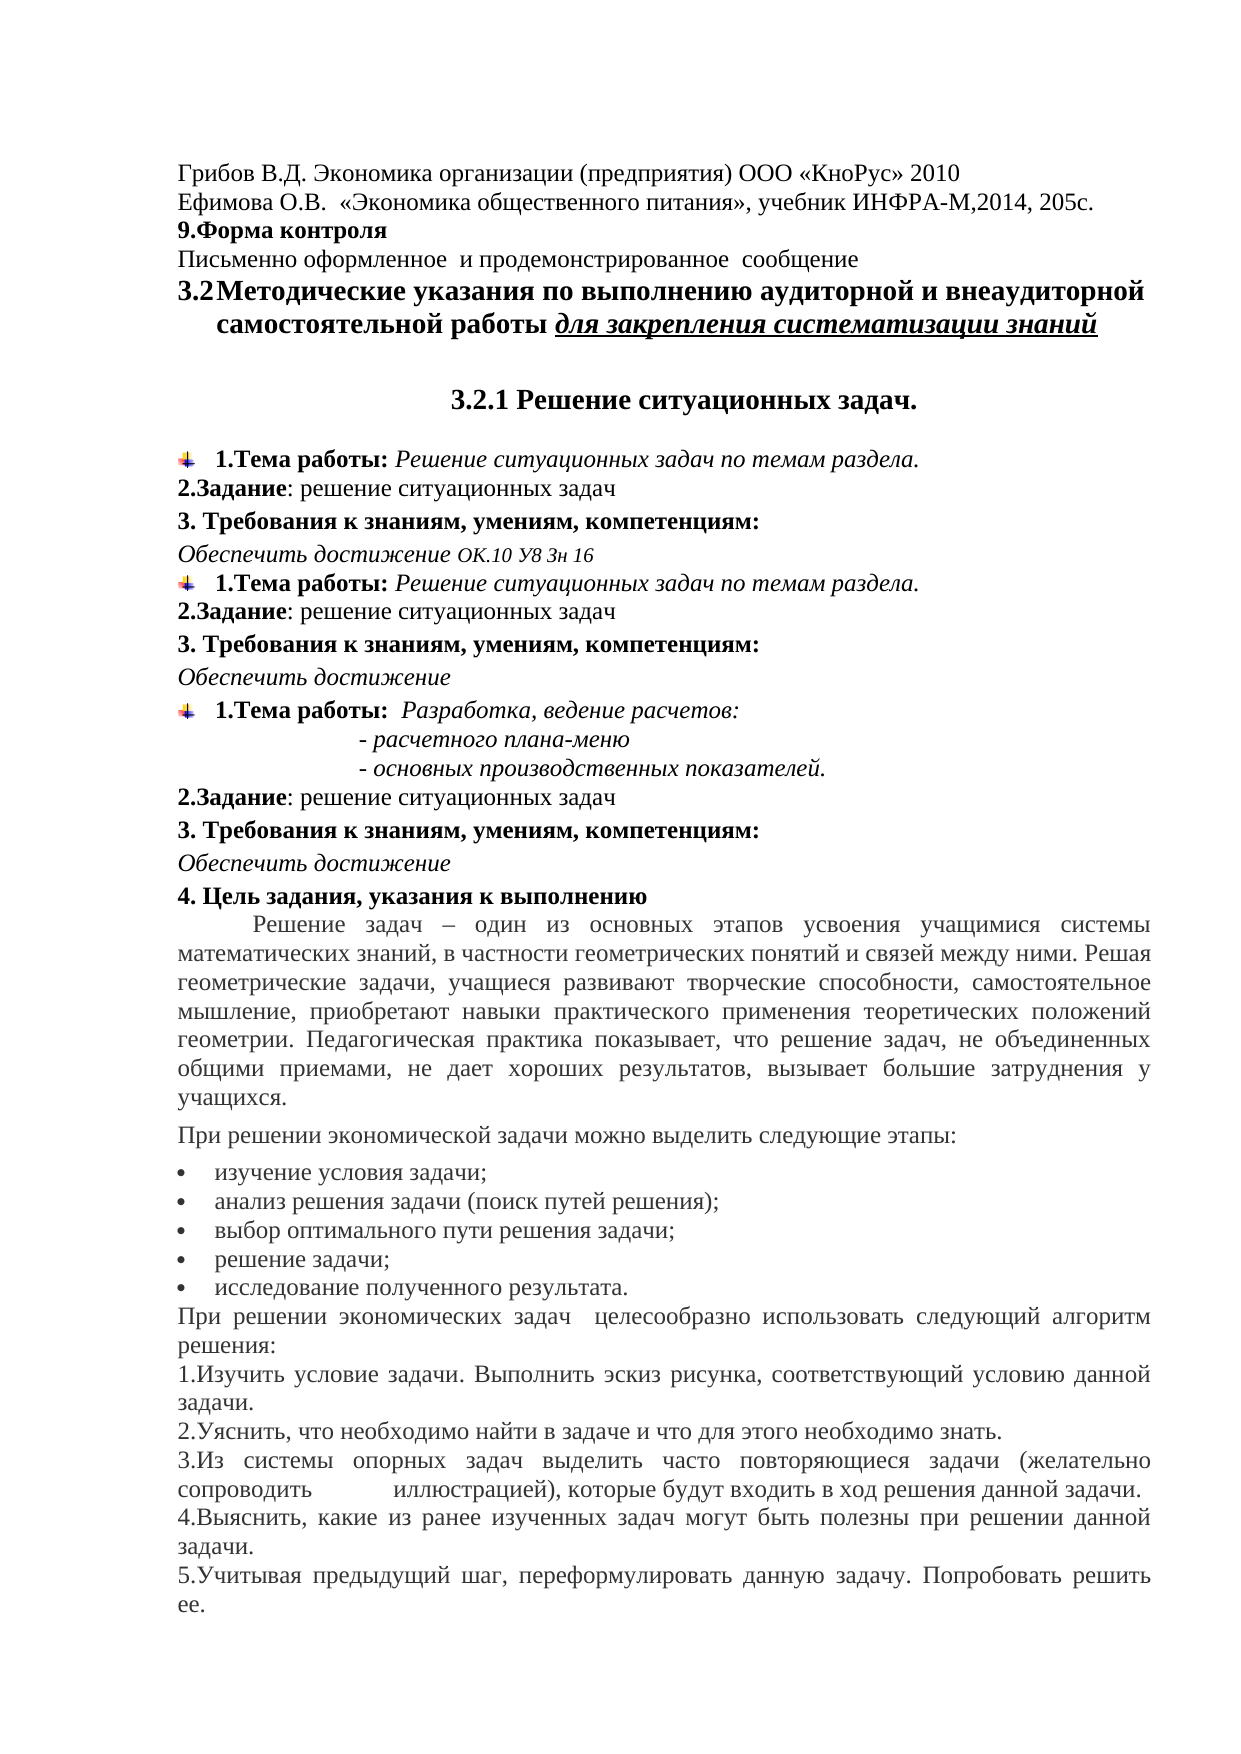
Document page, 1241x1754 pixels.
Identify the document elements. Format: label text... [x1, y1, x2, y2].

picture [178, 702, 195, 719]
list - основных производственных показателей. [215, 753, 1152, 782]
list 1.Тема работы: Решение ситуационных задач по темам раздела. [177, 444, 1152, 473]
text Письменно оформленное и продемонстрированное сообщение [177, 244, 1152, 273]
list анализ решения задачи (поиск путей решения); [177, 1186, 1152, 1215]
list 3.2.1 Решение ситуационных задач. [216, 382, 1152, 415]
picture [178, 574, 195, 591]
text 3. Требования к знаниям, умениям, компетенциям: [177, 815, 1152, 843]
text При решении экономической задачи можно выделить следующие этапы: [177, 1120, 1152, 1148]
text 1.Изучить условие задачи. Выполнить эскиз рисунка, соответствующий условию данной задачи. [177, 1359, 1152, 1416]
list Методические указания по выполнению аудиторной и внеаудиторной самостоятельной работы для закрепления систематизации знаний [177, 273, 1152, 340]
text 3. Требования к знаниям, умениям, компетенциям: [177, 629, 1152, 658]
text 2.Задание: решение ситуационных задач [177, 782, 1152, 810]
text 2.Задание: решение ситуационных задач [177, 473, 1152, 502]
list исследование полученного результата. [177, 1272, 1152, 1301]
text Грибов В.Д. Экономика организации (предприятия) ООО «КноРус» 2010 [177, 158, 1152, 187]
list Ефимова О.В. «Экономика общественного питания», учебник ИНФРА-М,2014, 205с. [177, 187, 1152, 215]
text 5.Учитывая предыдущий шаг, переформулировать данную задачу. Попробовать решить ее. [177, 1560, 1152, 1617]
picture [178, 450, 195, 468]
list решение задачи; [177, 1244, 1152, 1272]
text 2.Задание: решение ситуационных задач [177, 596, 1152, 625]
text 4. Цель задания, указания к выполнению [177, 881, 1152, 909]
text 2.Уяснить, что необходимо найти в задаче и что для этого необходимо знать. [177, 1416, 1152, 1445]
list изучение условия задачи; [177, 1157, 1152, 1186]
list выбор оптимального пути решения задачи; [177, 1215, 1152, 1244]
text Решение задач – один из основных этапов усвоения учащимися системы математических знаний, в частности геометрических понятий и связей между ними. Решая геометрические задачи, учащиеся развивают творческие способности, самостоятельное мышление, приобретают навыки практического применения теоретических положений геометрии. Педагогическая практика показывает, что решение задач, не объединенных общими приемами, не дает хороших результатов, вызывает большие затруднения у учащихся. [177, 909, 1152, 1111]
list 1.Тема работы: Решение ситуационных задач по темам раздела. [177, 568, 1152, 596]
text - расчетного плана-меню [177, 724, 1152, 753]
text 4.Выяснить, какие из ранее изученных задач могут быть полезны при решении данной задачи. [177, 1502, 1152, 1560]
text Обеспечить достижение [177, 662, 1152, 691]
list 1.Тема работы: Разработка, ведение расчетов: [177, 695, 1152, 724]
text 3.Из системы опорных задач выделить часто повторяющиеся задачи (желательно сопроводить иллюстрацией), которые будут входить в ход решения данной задачи. [177, 1445, 1152, 1502]
text Обеспечить достижение ОК.10 У8 Зн 16 [177, 539, 1152, 568]
text 3. Требования к знаниям, умениям, компетенциям: [177, 506, 1152, 534]
text Обеспечить достижение [177, 848, 1152, 876]
text 9.Форма контроля [177, 215, 1152, 244]
text При решении экономических задач целесообразно использовать следующий алгоритм решения: [177, 1301, 1152, 1359]
